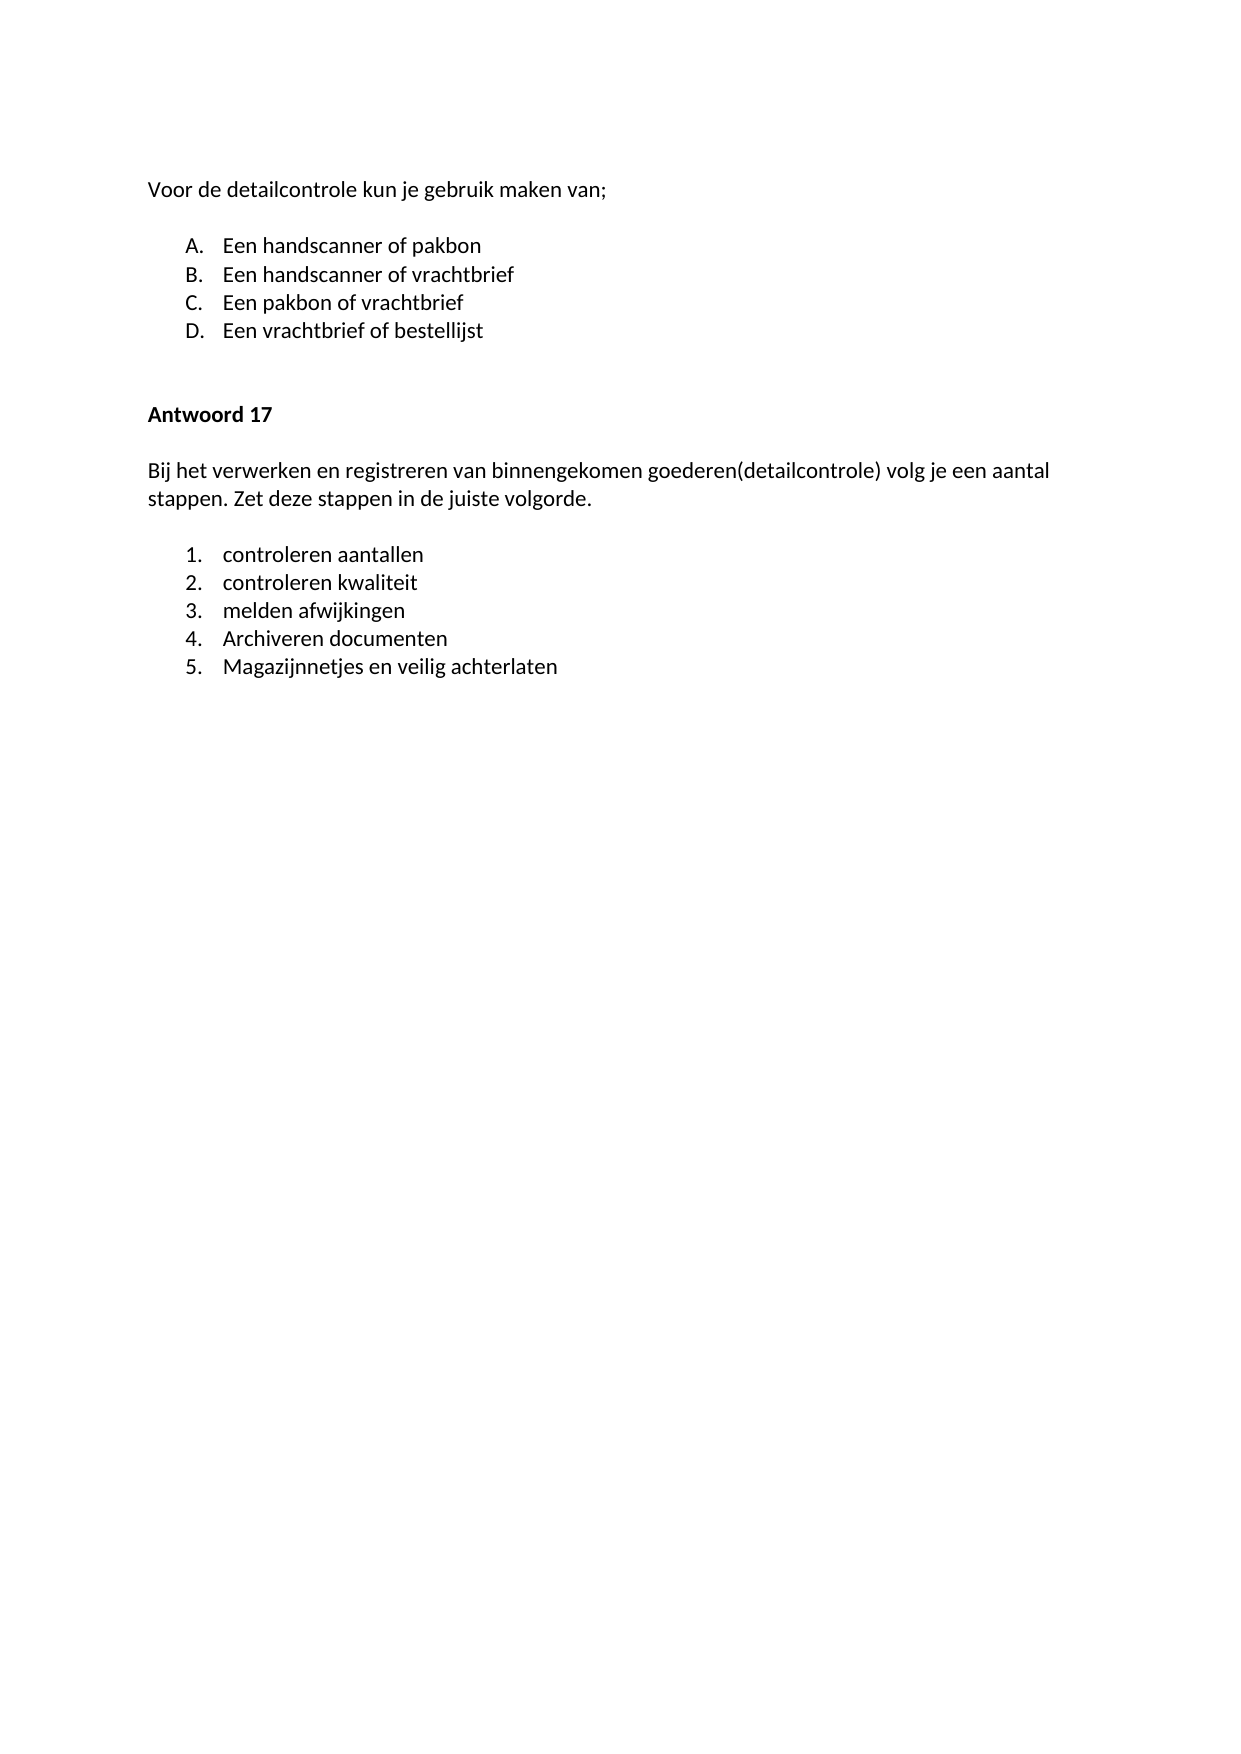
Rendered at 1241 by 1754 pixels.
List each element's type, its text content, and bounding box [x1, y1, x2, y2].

text Antwoord 17 [148, 400, 1093, 428]
text Bij het verwerken en registreren van binnengekomen goederen(detailcontrole) volg je een aantal stappen. Zet deze stappen in de juiste volgorde. [148, 456, 1093, 512]
list Magazijnnetjes en veilig achterlaten [185, 652, 1093, 680]
list Een pakbon of vrachtbrief [185, 288, 1093, 316]
list Een handscanner of vrachtbrief [185, 260, 1093, 288]
list controleren kwaliteit [185, 568, 1093, 596]
list Archiveren documenten [185, 624, 1093, 652]
list Een vrachtbrief of bestellijst [185, 316, 1093, 344]
text Voor de detailcontrole kun je gebruik maken van; [148, 176, 1093, 204]
list melden afwijkingen [185, 596, 1093, 624]
list controleren aantallen [185, 540, 1093, 568]
list Een handscanner of pakbon [185, 232, 1093, 260]
